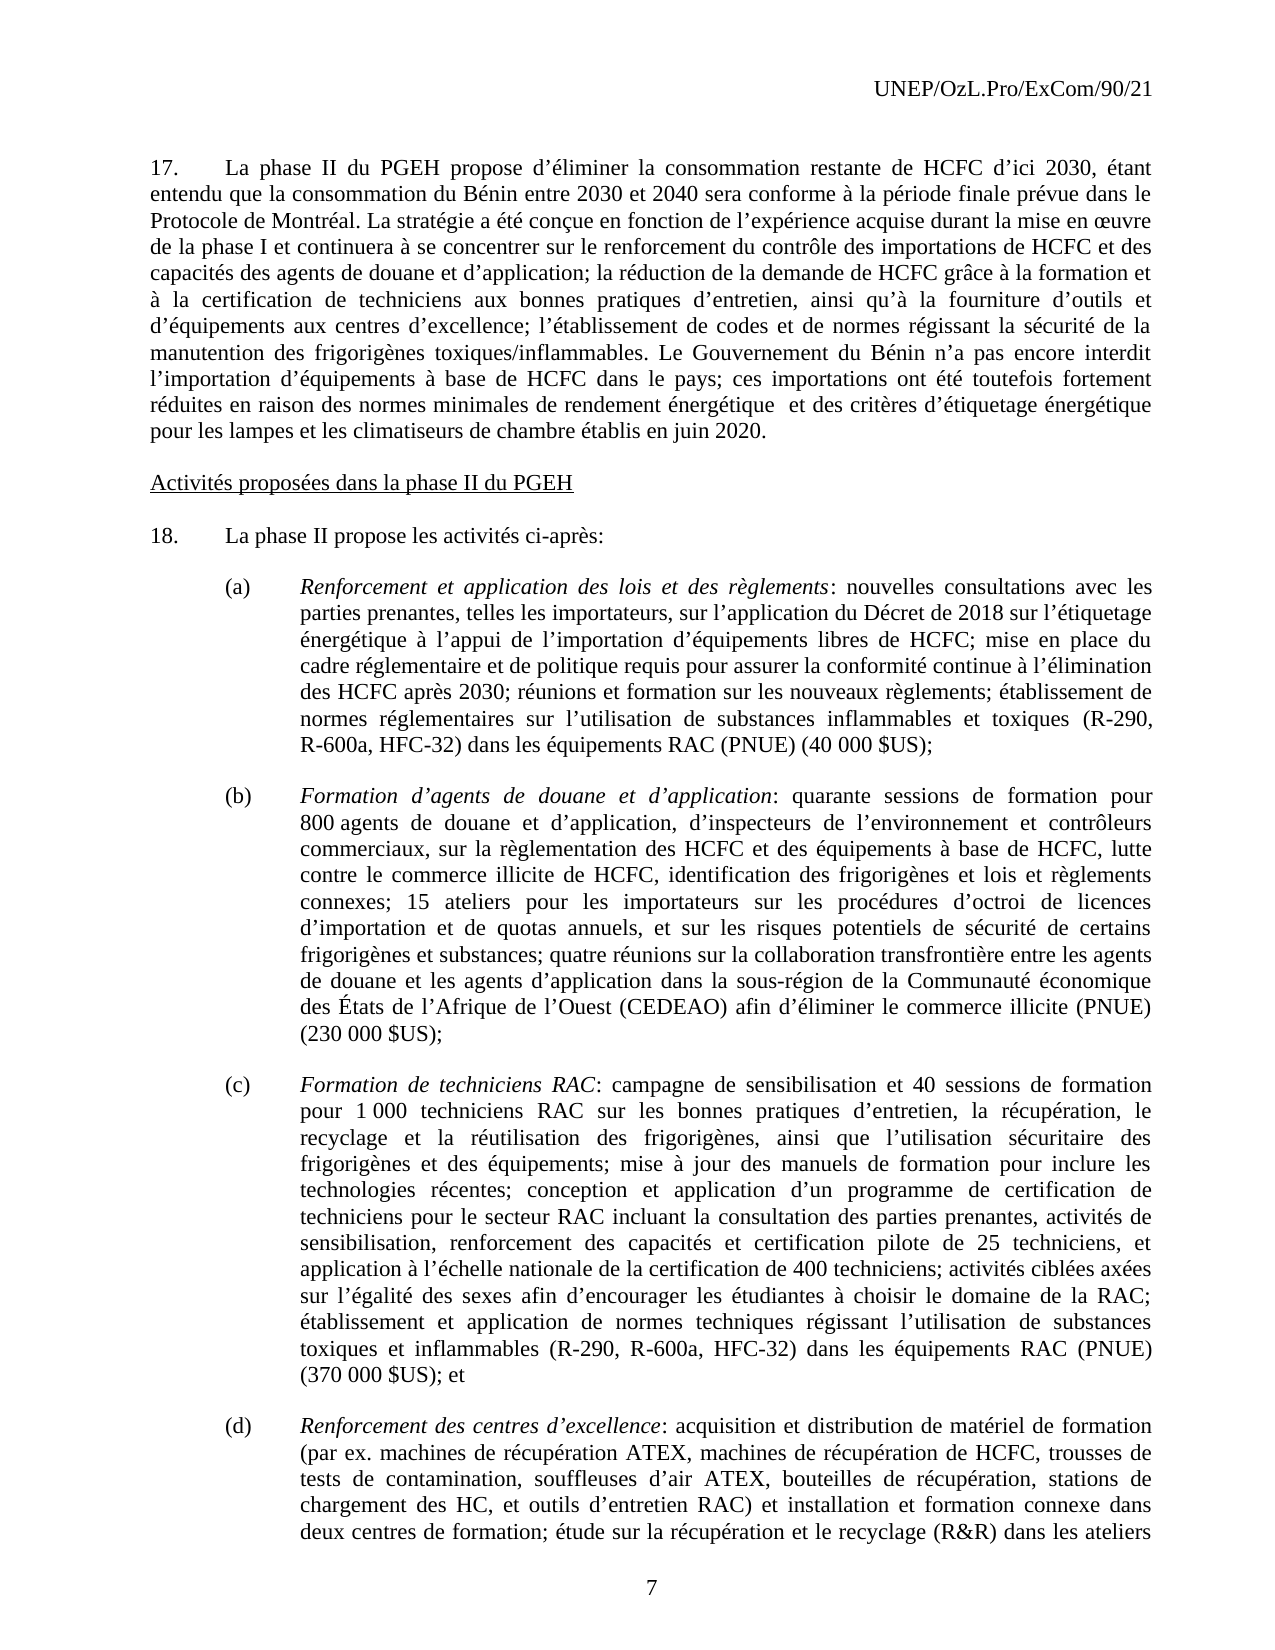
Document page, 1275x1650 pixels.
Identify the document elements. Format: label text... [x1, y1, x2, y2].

subtitle La phase II propose les activités ci-après: [150, 522, 1153, 548]
subtitle La phase II du PGEH propose d’éliminer la consommation restante de HCFC d’ici 2030, étant entendu que la consommation du Bénin entre 2030 et 2040 sera conforme à la période finale prévue dans le Protocole de Montréal. La stratégie a été conçue en fonction de l’expérience acquise durant la mise en œuvre de la phase I et continuera à se concentrer sur le renforcement du contrôle des importations de HCFC et des capacités des agents de douane et d’application; la réduction de la demande de HCFC grâce à la formation et à la certification de techniciens aux bonnes pratiques d’entretien, ainsi qu’à la fourniture d’outils et d’équipements aux centres d’excellence; l’établissement de codes et de normes régissant la sécurité de la manutention des frigorigènes toxiques/inflammables. Le Gouvernement du Bénin n’a pas encore interdit l’importation d’équipements à base de HCFC dans le pays; ces importations ont été toutefois fortement réduites en raison des normes minimales de rendement énergétique et des critères d’étiquetage énergétique pour les lampes et les climatiseurs de chambre établis en juin 2020. [150, 154, 1153, 444]
subtitle Formation de techniciens RAC: campagne de sensibilisation et 40 sessions de formation pour 1 000 techniciens RAC sur les bonnes pratiques d’entretien, la récupération, le recyclage et la réutilisation des frigorigènes, ainsi que l’utilisation sécuritaire des frigorigènes et des équipements; mise à jour des manuels de formation pour inclure les technologies récentes; conception et application d’un programme de certification de techniciens pour le secteur RAC incluant la consultation des parties prenantes, activités de sensibilisation, renforcement des capacités et certification pilote de 25 techniciens, et application à l’échelle nationale de la certification de 400 techniciens; activités ciblées axées sur l’égalité des sexes afin d’encourager les étudiantes à choisir le domaine de la RAC; établissement et application de normes techniques régissant l’utilisation de substances toxiques et inflammables (R-290, R-600a, HFC-32) dans les équipements RAC (PNUE) (370 000 $US); et [225, 1071, 1153, 1387]
subtitle Formation d’agents de douane et d’application: quarante sessions de formation pour 800 agents de douane et d’application, d’inspecteurs de l’environnement et contrôleurs commerciaux, sur la règlementation des HCFC et des équipements à base de HCFC, lutte contre le commerce illicite de HCFC, identification des frigorigènes et lois et règlements connexes; 15 ateliers pour les importateurs sur les procédures d’octroi de licences d’importation et de quotas annuels, et sur les risques potentiels de sécurité de certains frigorigènes et substances; quatre réunions sur la collaboration transfrontière entre les agents de douane et les agents d’application dans la sous-région de la Communauté économique des États de l’Afrique de l’Ouest (CEDEAO) afin d’éliminer le commerce illicite (PNUE) (230 000 $US); [225, 782, 1153, 1046]
text Activités proposées dans la phase II du PGEH [150, 469, 1153, 495]
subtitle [225, 1412, 1153, 1544]
subtitle Renforcement et application des lois et des règlements: nouvelles consultations avec les parties prenantes, telles les importateurs, sur l’application du Décret de 2018 sur l’étiquetage énergétique à l’appui de l’importation d’équipements libres de HCFC; mise en place du cadre réglementaire et de politique requis pour assurer la conformité continue à l’élimination des HCFC après 2030; réunions et formation sur les nouveaux règlements; établissement de normes réglementaires sur l’utilisation de substances inflammables et toxiques (R-290, R-600a, HFC-32) dans les équipements RAC (PNUE) (40 000 $US); [225, 573, 1153, 757]
